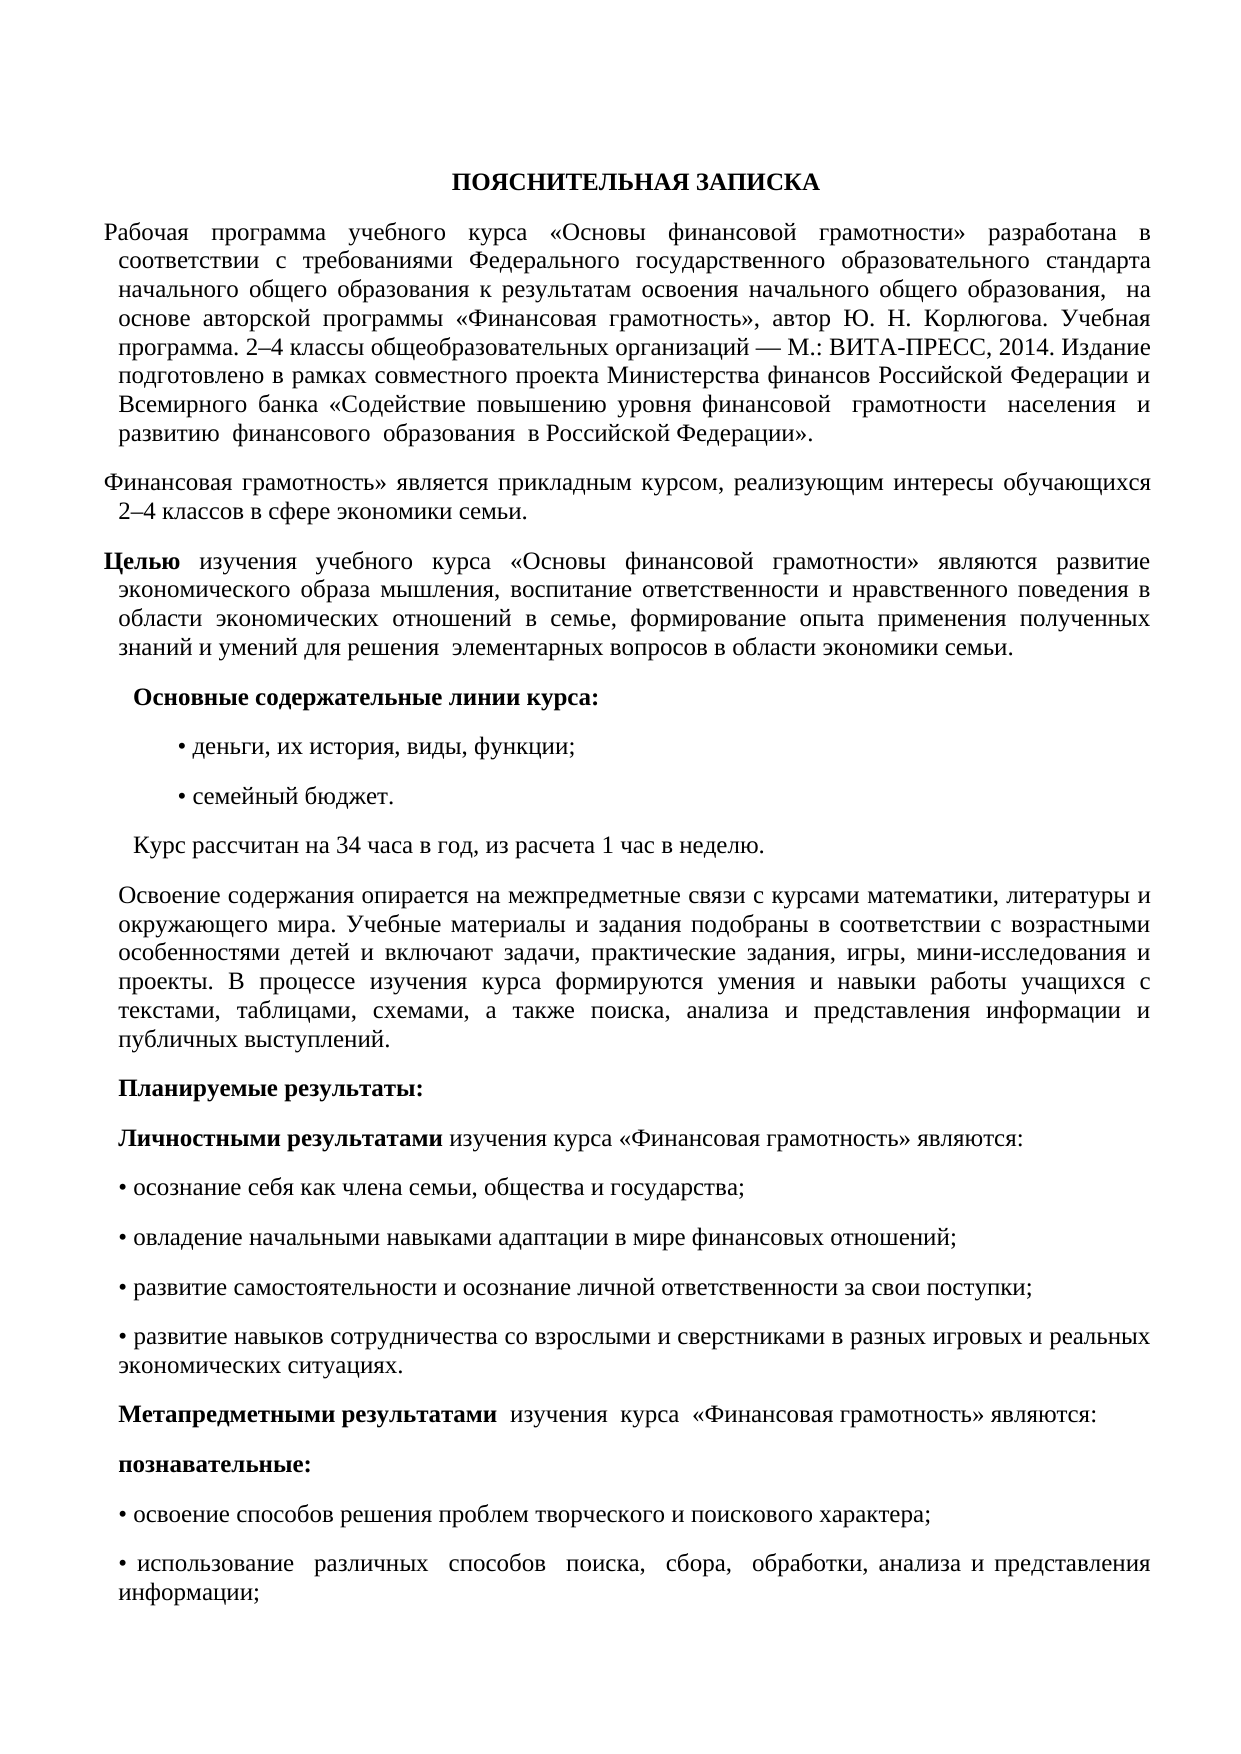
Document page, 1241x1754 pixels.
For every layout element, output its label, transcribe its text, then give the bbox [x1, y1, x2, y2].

text • развитие самостоятельности и осознание личной ответственности за свои поступки; [118, 1272, 1152, 1300]
text • использование различных способов поиска, сбора, обработки, анализа и представления информации; [118, 1548, 1152, 1606]
text Основные содержательные линии курса: [133, 682, 1152, 710]
text ПОЯСНИТЕЛЬНАЯ ЗАПИСКА [133, 167, 1152, 196]
text Финансовая грамотность» является прикладным курсом, реализующим интересы обучающихся 2–4 классов в сфере экономики семьи. [103, 467, 1152, 525]
text Курс рассчитан на 34 часа в год, из расчета 1 час в неделю. [133, 830, 1152, 859]
text • развитие навыков сотрудничества со взрослыми и сверстниками в разных игровых и реальных экономических ситуациях. [118, 1321, 1152, 1379]
text Целью изучения учебного курса «Основы финансовой грамотности» являются развитие экономического образа мышления, воспитание ответственности и нравственного поведения в области экономических отношений в семье, формирование опыта применения полученных знаний и умений для решения элементарных вопросов в области экономики семьи. [103, 546, 1152, 661]
text Рабочая программа учебного курса «Основы финансовой грамотности» разработана в соответствии с требованиями Федерального государственного образовательного стандарта начального общего образования к результатам освоения начального общего образования, на основе авторской программы «Финансовая грамотность», автор Ю. Н. Корлюгова. Учебная программа. 2–4 классы общеобразовательных организаций — М.: ВИТА-ПРЕСС, 2014. Издание подготовлено в рамках совместного проекта Министерства финансов Российской Федерации и Всемирного банка «Содействие повышению уровня финансовой грамотности населения и развитию финансового образования в Российской Федерации». [103, 217, 1152, 447]
text • деньги, их история, виды, функции; [133, 731, 1152, 760]
text • семейный бюджет. [133, 781, 1152, 809]
text Освоение содержания опирается на межпредметные связи с курсами математики, литературы и окружающего мира. Учебные материалы и задания подобраны в соответствии с возрастными особенностями детей и включают задачи, практические задания, игры, мини-исследования и проекты. В процессе изучения курса формируются умения и навыки работы учащихся с текстами, таблицами, схемами, а также поиска, анализа и представления информации и публичных выступлений. [118, 880, 1152, 1052]
text Планируемые результаты: [118, 1073, 1152, 1102]
text Личностными результатами изучения курса «Финансовая грамотность» являются: [118, 1123, 1152, 1152]
text Метапредметными результатами изучения курса «Финансовая грамотность» являются: [118, 1399, 1152, 1428]
text познавательные: [118, 1449, 1152, 1478]
text • освоение способов решения проблем творческого и поискового характера; [118, 1499, 1152, 1527]
text • осознание себя как члена семьи, общества и государства; [118, 1172, 1152, 1201]
text • овладение начальными навыками адаптации в мире финансовых отношений; [118, 1222, 1152, 1251]
